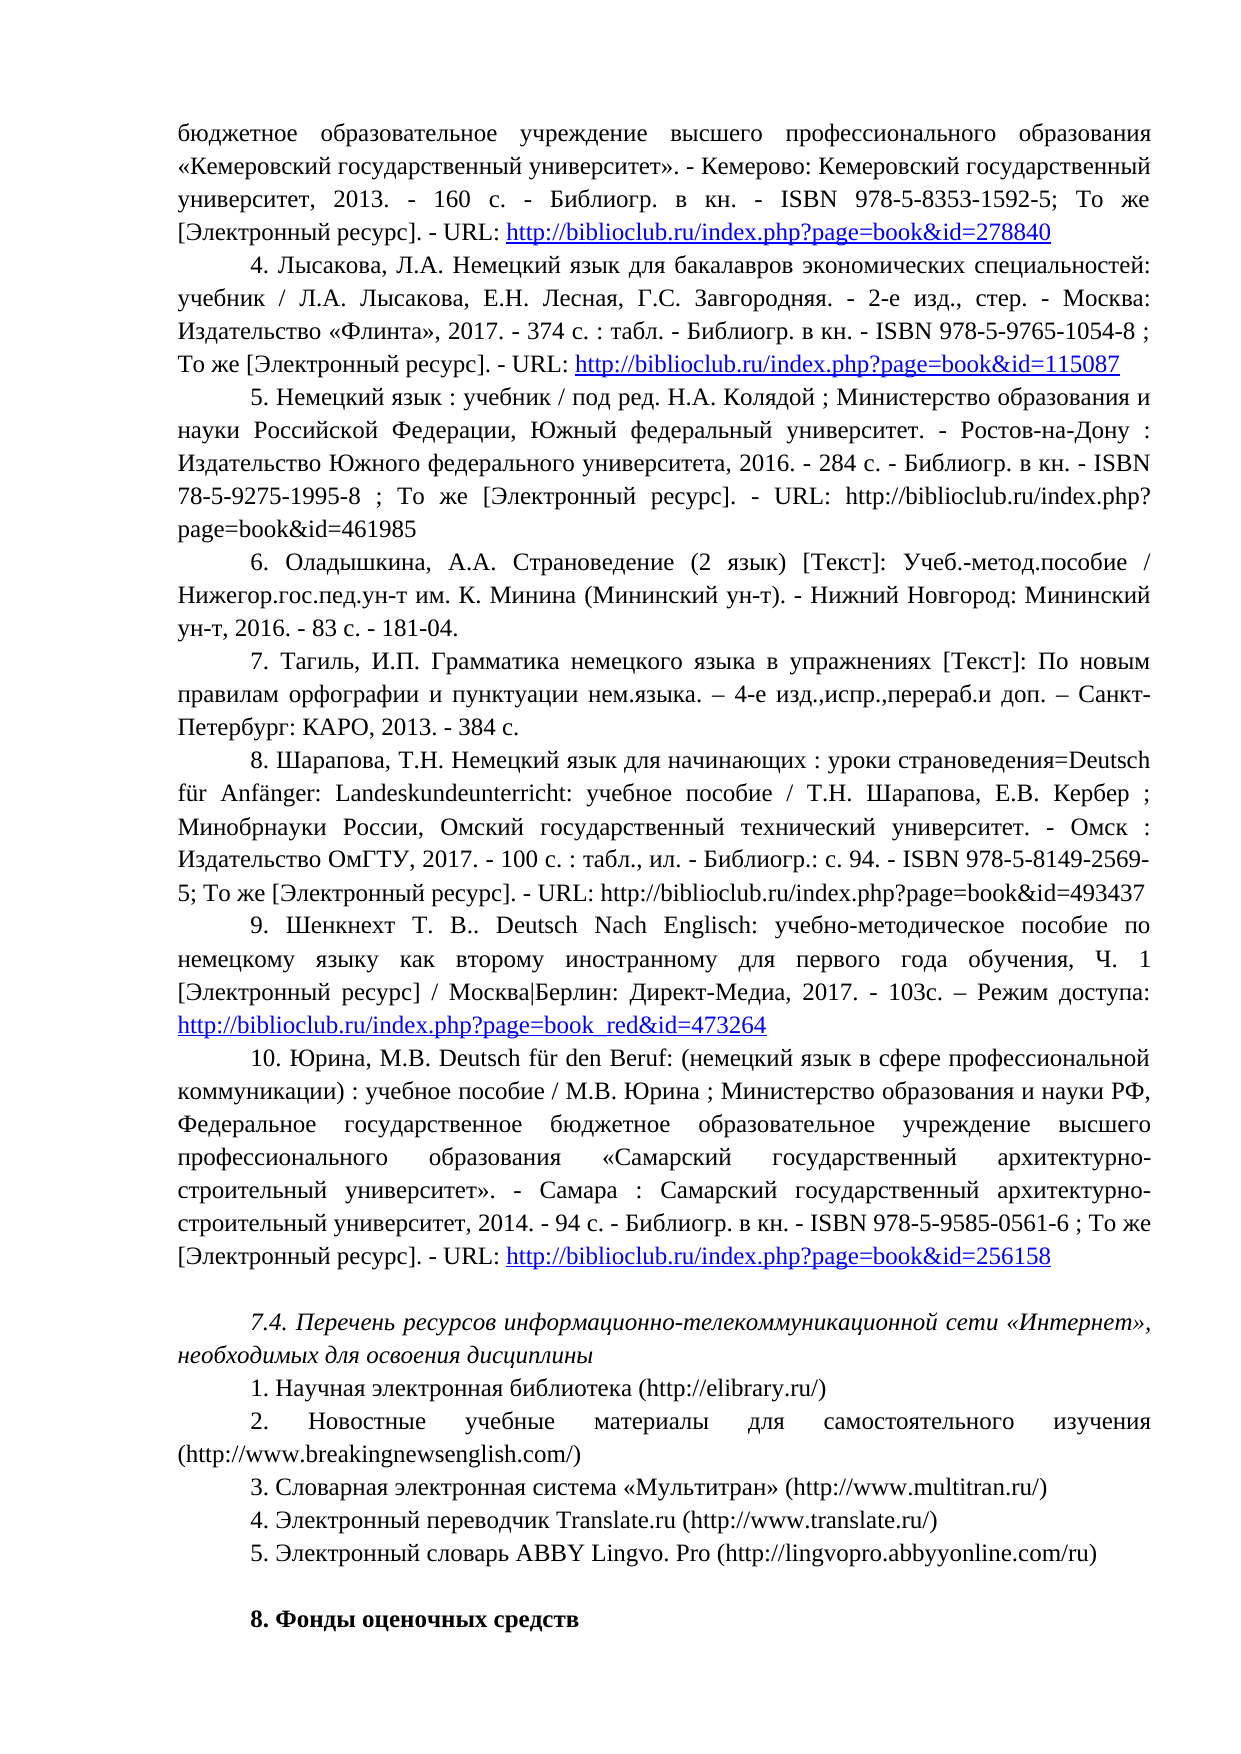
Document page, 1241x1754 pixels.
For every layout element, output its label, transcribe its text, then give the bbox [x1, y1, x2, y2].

text 7.4. Перечень ресурсов информационно-телекоммуникационной сети «Интернет», необходимых для освоения дисциплины [177, 1307, 1152, 1369]
text 5. Немецкий язык : учебник / под ред. Н.А. Колядой ; Министерство образования и науки Российской Федерации, Южный федеральный университет. - Ростов-на-Дону : Издательство Южного федерального университета, 2016. - 284 с. - Библиогр. в кн. - ISBN 78-5-9275-1995-8 ; То же [Электронный ресурс]. - URL: http://biblioclub.ru/index.php?page=book&id=461985 [177, 382, 1152, 543]
text 4. Лысакова, Л.А. Немецкий язык для бакалавров экономических специальностей: учебник / Л.А. Лысакова, Е.Н. Лесная, Г.С. Завгородняя. - 2-е изд., стер. - Москва: Издательство «Флинта», 2017. - 374 с. : табл. - Библиогр. в кн. - ISBN 978-5-9765-1054-8 ; То же [Электронный ресурс]. - URL: http://biblioclub.ru/index.php?page=book&id=115087 [177, 250, 1152, 378]
text 2. Новостные учебные материалы для самостоятельного изучения (http://www.breakingnewsenglish.com/) [177, 1406, 1152, 1468]
text 10. Юрина, М.В. Deutsch für den Beruf: (немецкий язык в сфере профессиональной коммуникации) : учебное пособие / М.В. Юрина ; Министерство образования и науки РФ, Федеральное государственное бюджетное образовательное учреждение высшего профессионального образования «Самарский государственный архитектурно-строительный университет». - Самара : Самарский государственный архитектурно-строительный университет, 2014. - 94 с. - Библиогр. в кн. - ISBN 978-5-9585-0561-6 ; То же [Электронный ресурс]. - URL: http://biblioclub.ru/index.php?page=book&id=256158 [177, 1043, 1152, 1269]
text 5. Электронный словарь ABBY Lingvo. Pro (http://lingvopro.abbyyonline.com/ru) [177, 1538, 1152, 1567]
text 6. Оладышкина, А.А. Страноведение (2 язык) [Текст]: Учеб.-метод.пособие / Нижегор.гос.пед.ун-т им. К. Минина (Мининский ун-т). - Нижний Новгород: Мининский ун-т, 2016. - 83 с. - 181-04. [177, 547, 1152, 642]
text 7. Тагиль, И.П. Грамматика немецкого языка в упражнениях [Текст]: По новым правилам орфографии и пунктуации нем.языка. – 4-е изд.,испр.,перераб.и доп. – Санкт-Петербург: КАРО, 2013. - 384 с. [177, 646, 1152, 741]
text 8. Фонды оценочных средств [177, 1604, 1152, 1633]
text 4. Электронный переводчик Translate.ru (http://www.translate.ru/) [177, 1505, 1152, 1534]
text 3. Словарная электронная система «Мультитран» (http://www.multitran.ru/) [177, 1472, 1152, 1501]
text 8. Шарапова, Т.Н. Немецкий язык для начинающих : уроки страноведения=Deutsch für Anfänger: Landeskundeunterricht: учебное пособие / Т.Н. Шарапова, Е.В. Кербер ; Минобрнауки России, Омский государственный технический университет. - Омск : Издательство ОмГТУ, 2017. - 100 с. : табл., ил. - Библиогр.: с. 94. - ISBN 978-5-8149-2569-5; То же [Электронный ресурс]. - URL: http://biblioclub.ru/index.php?page=book&id=493437 [177, 746, 1152, 906]
text 9. Шенкнехт Т. В.. Deutsch Nach Englisch: учебно-методическое пособие по немецкому языку как второму иностранному для первого года обучения, Ч. 1 [Электронный ресурс] / Москва|Берлин: Директ-Медиа, 2017. - 103с. – Режим доступа: http://biblioclub.ru/index.php?page=book_red&id=473264 [177, 911, 1152, 1038]
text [177, 118, 1152, 246]
text 1. Научная электронная библиотека (http://elibrary.ru/) [177, 1373, 1152, 1402]
